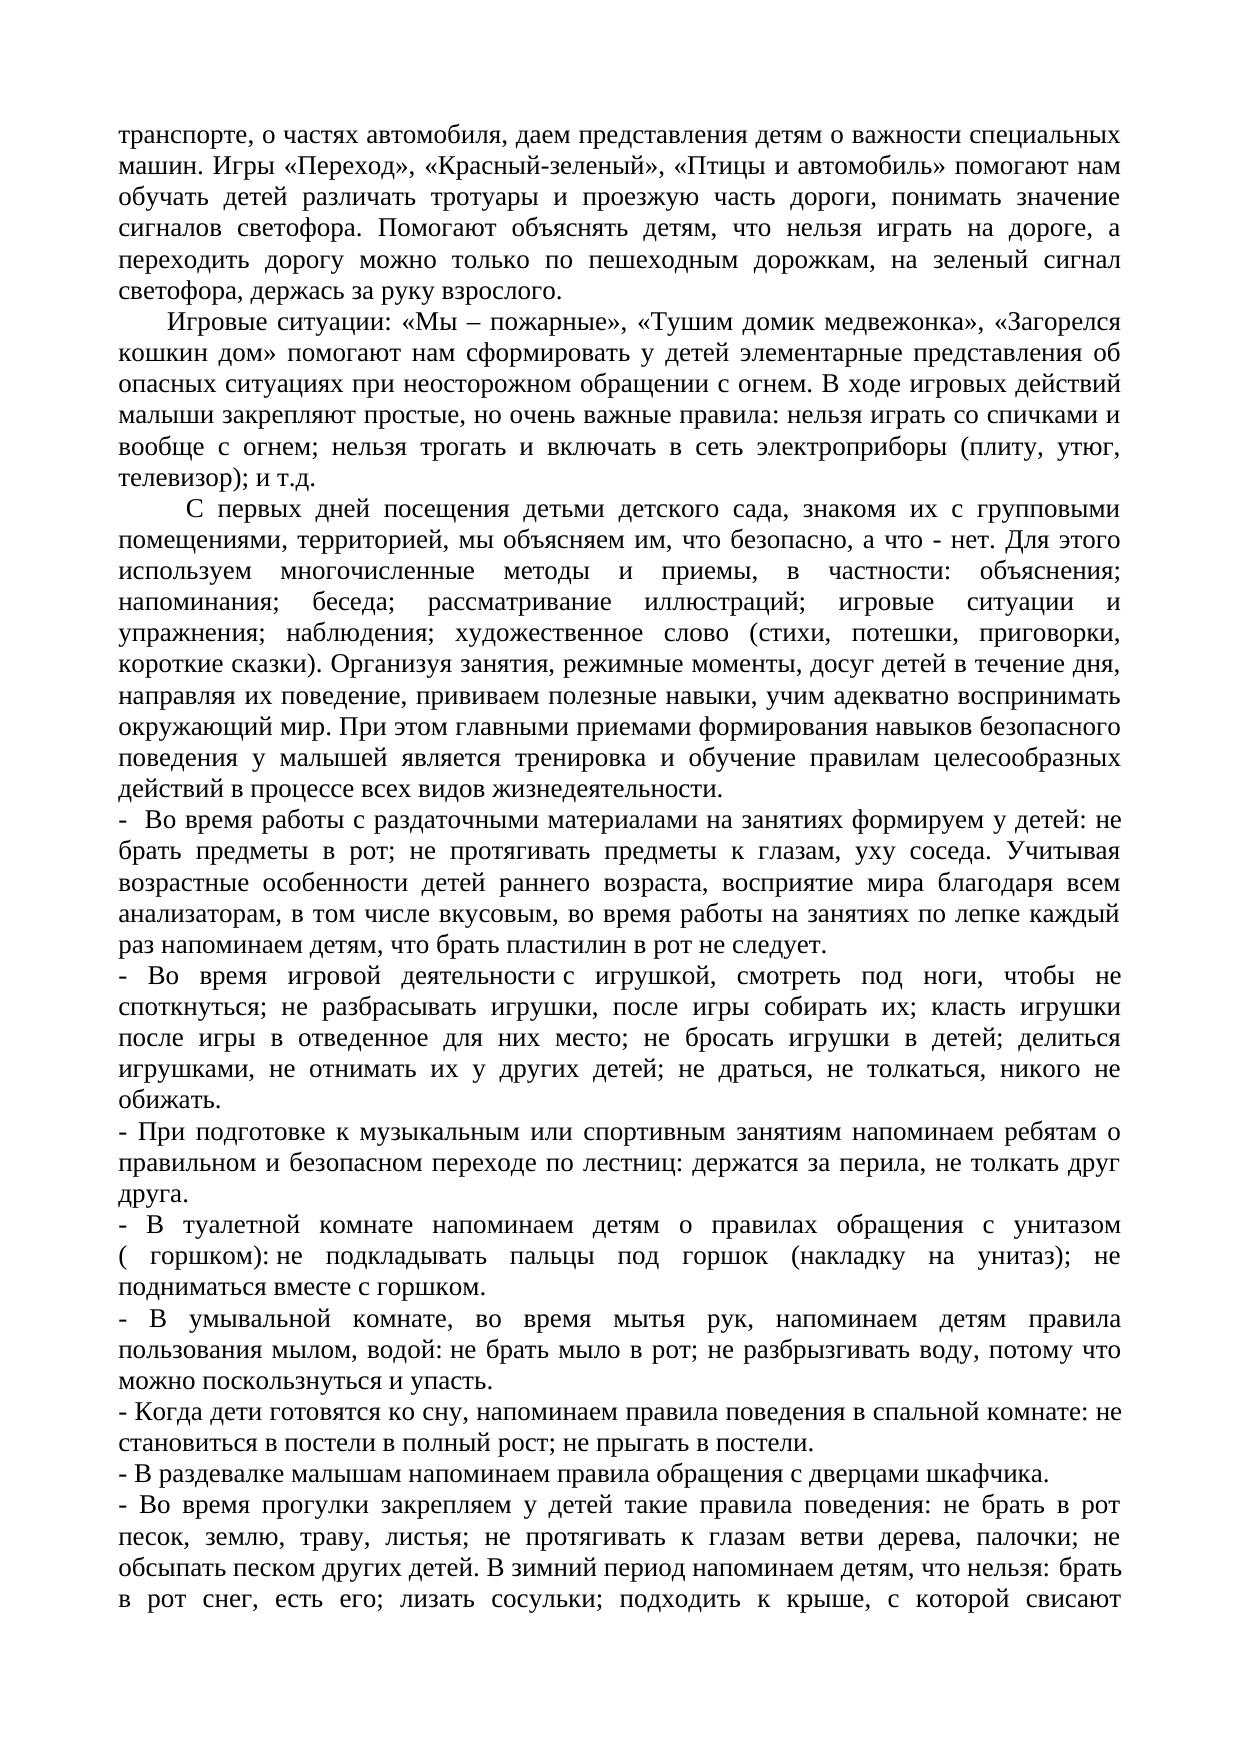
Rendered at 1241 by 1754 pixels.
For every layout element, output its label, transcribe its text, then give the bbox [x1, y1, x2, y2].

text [118, 118, 1122, 305]
text С первых дней посещения детьми детского сада, знакомя их с групповыми помещениями, территорией, мы объясняем им, что безопасно, а что - нет. Для этого используем многочисленные методы и приемы, в частности: объяснения; напоминания; беседа; рассматривание иллюстраций; игровые ситуации и упражнения; наблюдения; художественное слово (стихи, потешки, приговорки, короткие сказки). Организуя занятия, режимные моменты, досуг детей в течение дня, направляя их поведение, прививаем полезные навыки, учим адекватно воспринимать окружающий мир. При этом главными приемами формирования навыков безопасного поведения у малышей является тренировка и обучение правилам целесообразных действий в процессе всех видов жизнедеятельности. [118, 492, 1122, 803]
text - Когда дети готовятся ко сну, напоминаем правила поведения в спальной комнате: не становиться в постели в полный рост; не прыгать в постели. [118, 1395, 1122, 1457]
text - В умывальной комнате, во время мытья рук, напоминаем детям правила пользования мылом, водой: не брать мыло в рот; не разбрызгивать воду, потому что можно поскользнуться и упасть. [118, 1302, 1122, 1395]
text - В туалетной комнате напоминаем детям о правилах обращения с унитазом ( горшком): не подкладывать пальцы под горшок (накладку на унитаз); не подниматься вместе с горшком. [118, 1208, 1122, 1302]
text - Во время игровой деятельности с игрушкой, смотреть под ноги, чтобы не споткнуться; не разбрасывать игрушки, после игры собирать их; класть игрушки после игры в отведенное для них место; не бросать игрушки в детей; делиться игрушками, не отнимать их у других детей; не драться, не толкаться, никого не обижать. [118, 959, 1122, 1115]
text - Во время работы с раздаточными материалами на занятиях формируем у детей: не брать предметы в рот; не протягивать предметы к глазам, уху соседа. Учитывая возрастные особенности детей раннего возраста, восприятие мира благодаря всем анализаторам, в том числе вкусовым, во время работы на занятиях по лепке каждый раз напоминаем детям, что брать пластилин в рот не следует. [118, 803, 1122, 959]
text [118, 1488, 1122, 1613]
text - В раздевалке малышам напоминаем правила обращения с дверцами шкафчика. [118, 1457, 1122, 1488]
text Игровые ситуации: «Мы – пожарные», «Тушим домик медвежонка», «Загорелся кошкин дом» помогают нам сформировать у детей элементарные представления об опасных ситуациях при неосторожном обращении с огнем. В ходе игровых действий малыши закрепляют простые, но очень важные правила: нельзя играть со спичками и вообще с огнем; нельзя трогать и включать в сеть электроприборы (плиту, утюг, телевизор); и т.д. [118, 305, 1122, 492]
text - При подготовке к музыкальным или спортивным занятиям напоминаем ребятам о правильном и безопасном переходе по лестниц: держатся за перила, не толкать друг друга. [118, 1115, 1122, 1208]
